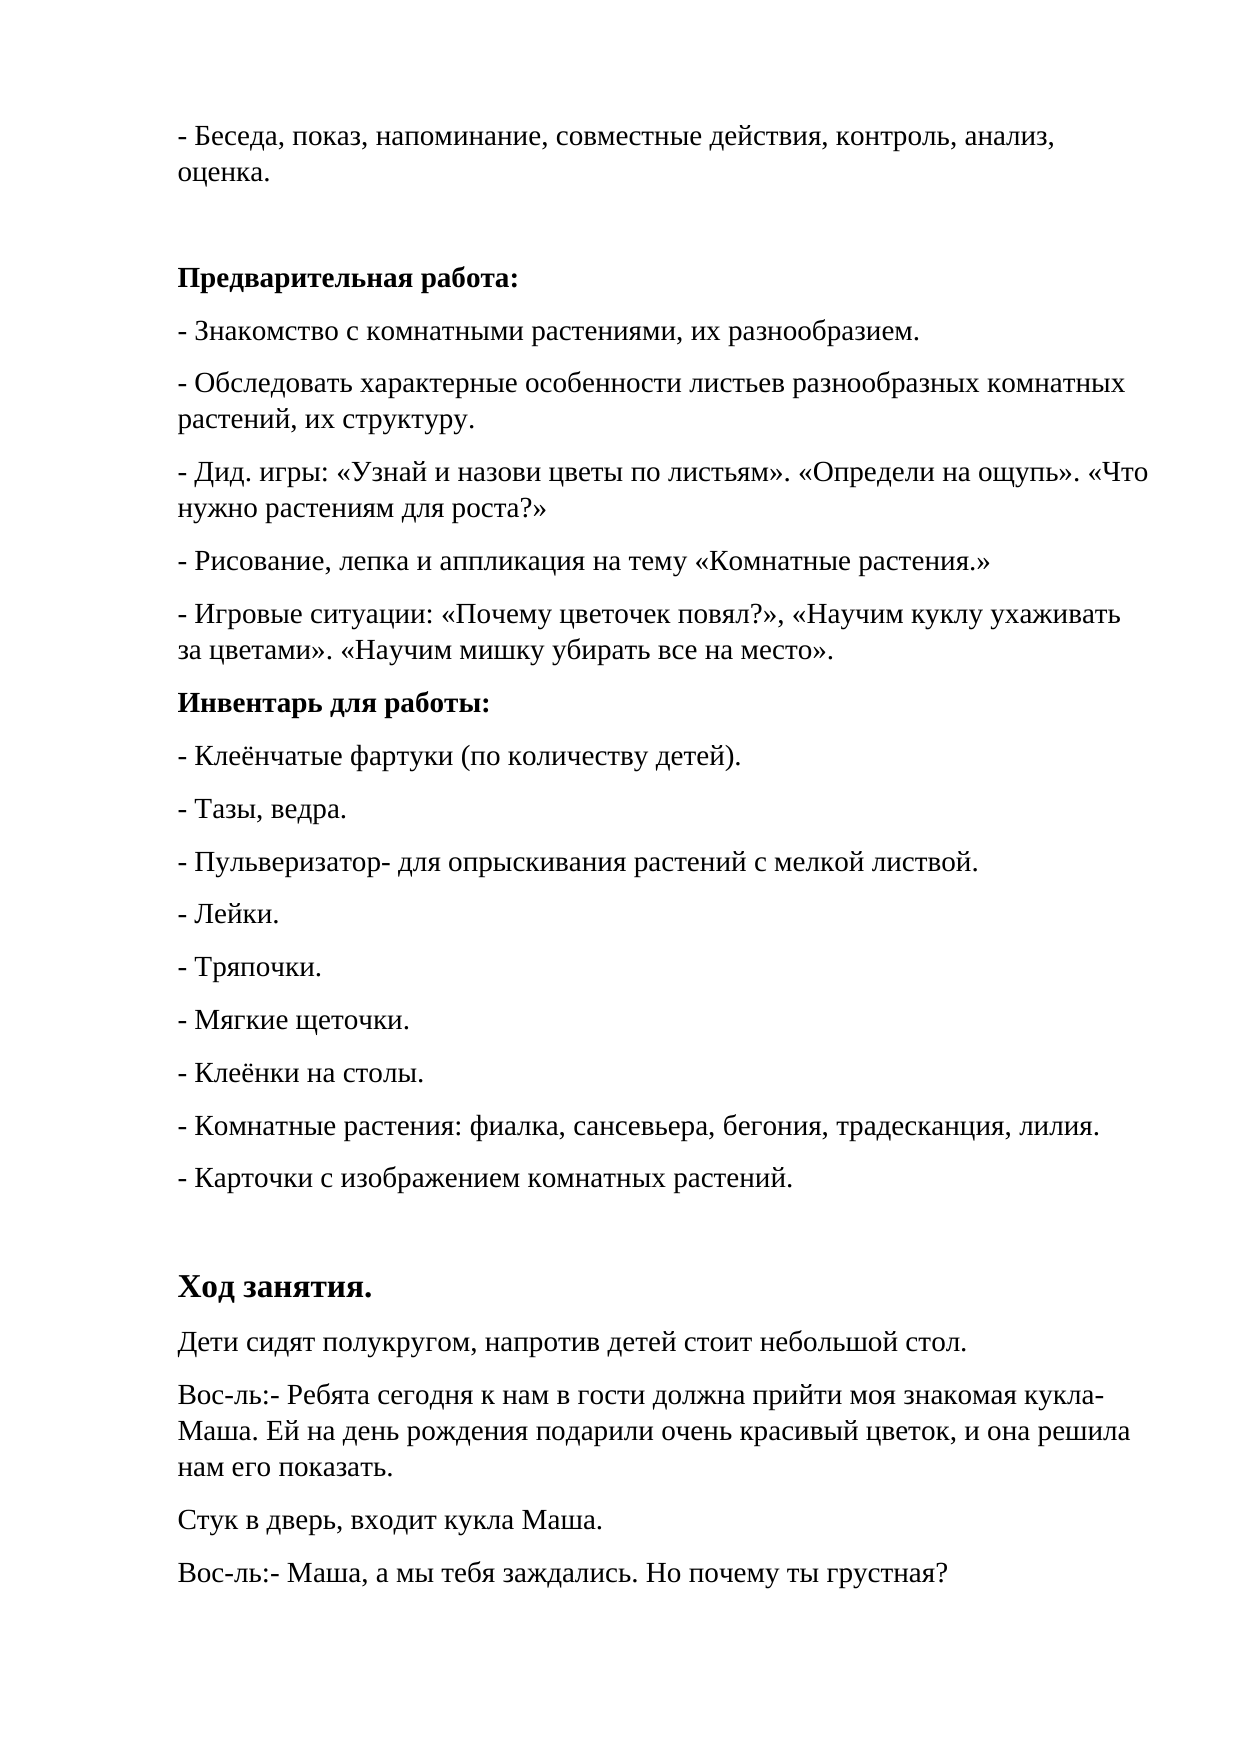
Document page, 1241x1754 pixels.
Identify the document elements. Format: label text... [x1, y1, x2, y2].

text - Клеёнчатые фартуки (по количеству детей). [177, 738, 1152, 772]
text Инвентарь для работы: [177, 685, 1152, 719]
text Предварительная работа: [177, 260, 1152, 293]
text - Знакомство с комнатными растениями, их разнообразием. [177, 313, 1152, 346]
text Ход занятия. [177, 1266, 1152, 1304]
text Вос-ль:- Ребята сегодня к нам в гости должна прийти моя знакомая кукла- Маша. Ей на день рождения подарили очень красивый цветок, и она решила нам его показать. [177, 1377, 1152, 1483]
text - Карточки с изображением комнатных растений. [177, 1161, 1152, 1194]
text - Беседа, показ, напоминание, совместные действия, контроль, анализ, оценка. [177, 118, 1152, 188]
text - Мягкие щеточки. [177, 1002, 1152, 1036]
text - Обследовать характерные особенности листьев разнообразных комнатных растений, их структуру. [177, 366, 1152, 435]
text - Игровые ситуации: «Почему цветочек повял?», «Научим куклу ухаживать за цветами». «Научим мишку убирать все на место». [177, 596, 1152, 666]
text - Рисование, лепка и аппликация на тему «Комнатные растения.» [177, 543, 1152, 577]
text Стук в дверь, входит кукла Маша. [177, 1502, 1152, 1536]
text - Комнатные растения: фиалка, сансевьера, бегония, традесканция, лилия. [177, 1108, 1152, 1141]
text - Тазы, ведра. [177, 791, 1152, 824]
text - Пульверизатор- для опрыскивания растений с мелкой листвой. [177, 844, 1152, 877]
text - Дид. игры: «Узнай и назови цветы по листьям». «Определи на ощупь». «Что нужно растениям для роста?» [177, 454, 1152, 524]
text Дети сидят полукругом, напротив детей стоит небольшой стол. [177, 1324, 1152, 1358]
text - Лейки. [177, 896, 1152, 930]
text - Клеёнки на столы. [177, 1055, 1152, 1088]
text - Тряпочки. [177, 949, 1152, 983]
text Вос-ль:- Маша, а мы тебя заждались. Но почему ты грустная? [177, 1555, 1152, 1588]
